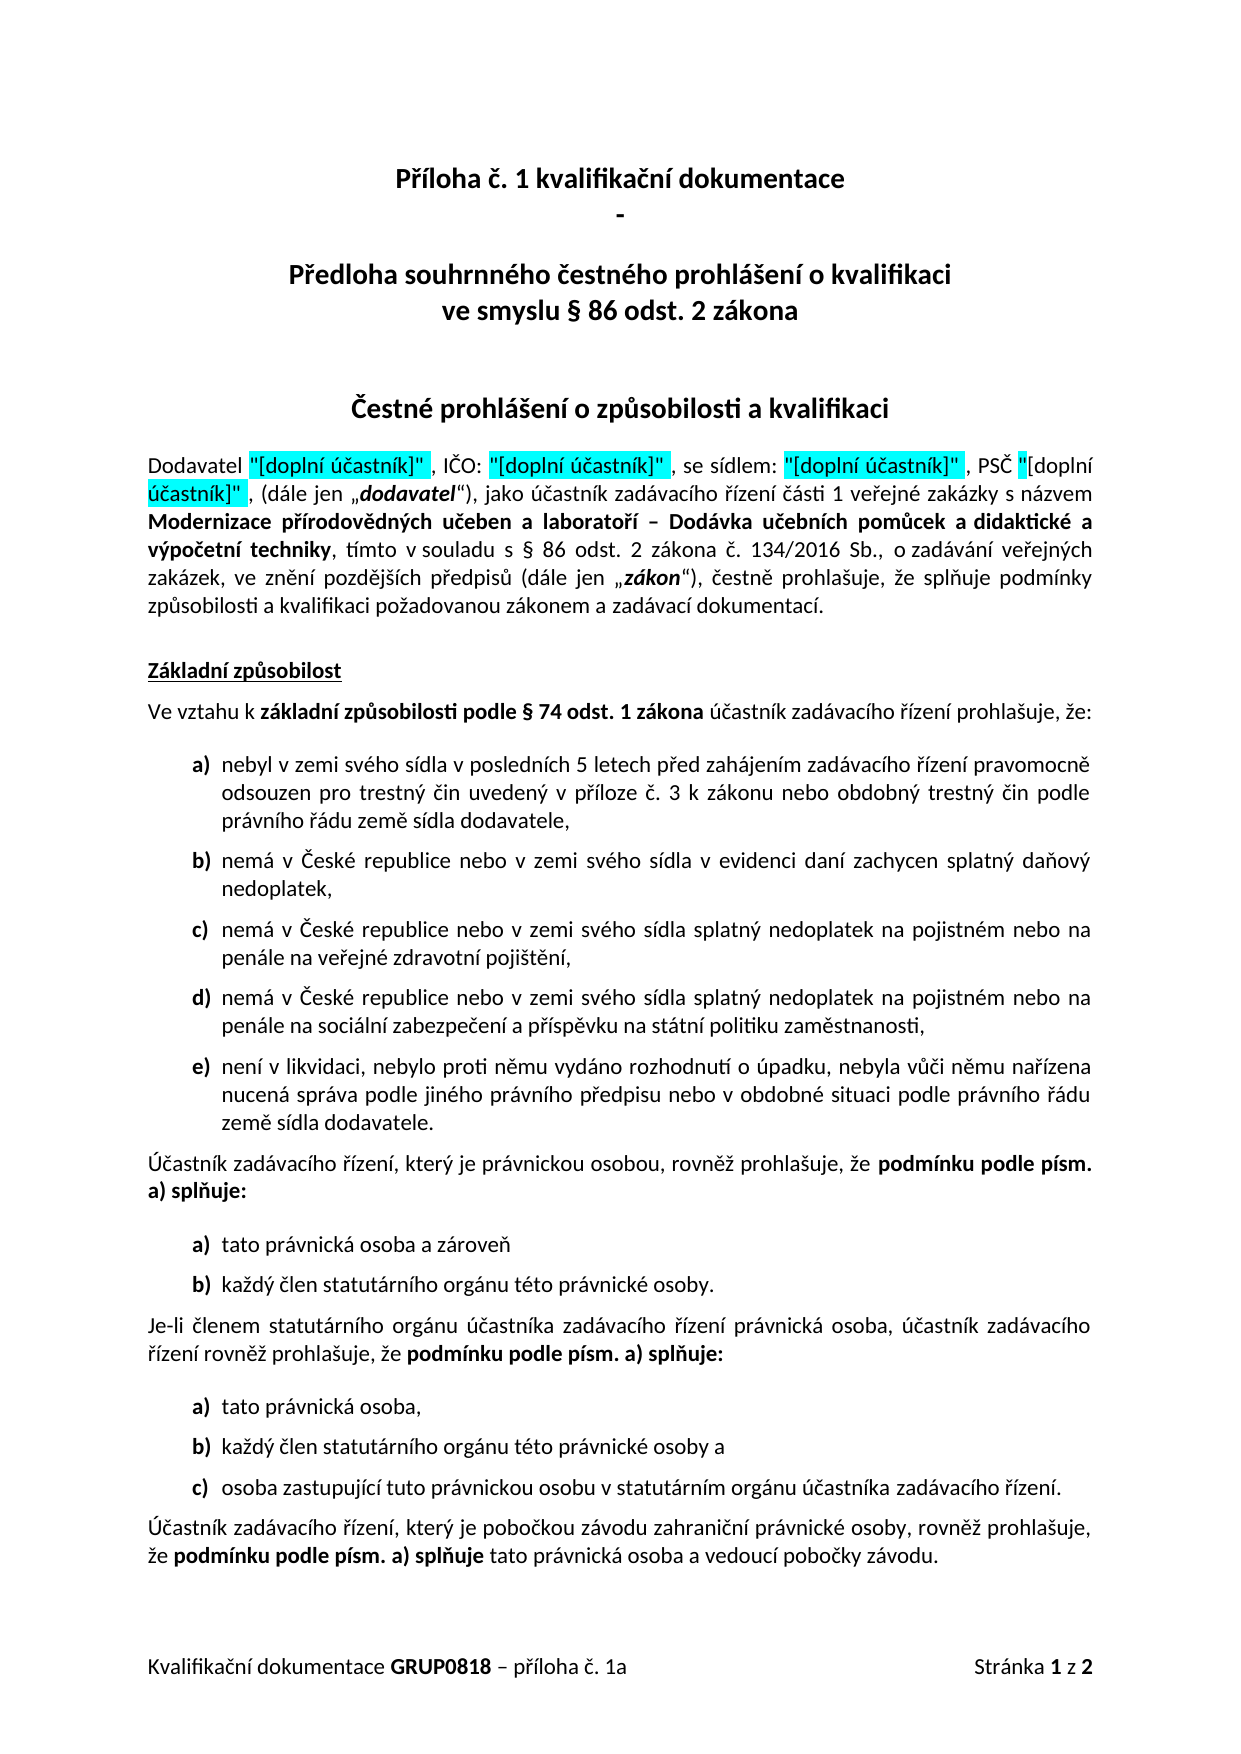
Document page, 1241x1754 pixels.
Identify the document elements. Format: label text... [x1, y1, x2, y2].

text Je-li členem statutárního orgánu účastníka zadávacího řízení právnická osoba, účastník zadávacího řízení rovněž prohlašuje, že podmínku podle písm. a) splňuje: [148, 1311, 1093, 1367]
list nemá v České republice nebo v zemi svého sídla splatný nedoplatek na pojistném nebo na penále na sociální zabezpečení a příspěvku na státní politiku zaměstnanosti, [192, 983, 1093, 1039]
text Příloha č. 1 kvalifikační dokumentace [148, 160, 1093, 196]
text - [148, 196, 1093, 231]
list každý člen statutárního orgánu této právnické osoby a [192, 1432, 1093, 1460]
list nemá v České republice nebo v zemi svého sídla v evidenci daní zachycen splatný daňový nedoplatek, [192, 846, 1093, 902]
text Předloha souhrnného čestného prohlášení o kvalifikaci ve smyslu § 86 odst. 2 zákona [148, 256, 1093, 328]
list není v likvidaci, nebylo proti němu vydáno rozhodnutí o úpadku, nebyla vůči němu nařízena nucená správa podle jiného právního předpisu nebo v obdobné situaci podle právního řádu země sídla dodavatele. [192, 1052, 1093, 1136]
list každý člen statutárního orgánu této právnické osoby. [192, 1270, 1093, 1298]
list nemá v České republice nebo v zemi svého sídla splatný nedoplatek na pojistném nebo na penále na veřejné zdravotní pojištění, [192, 915, 1093, 971]
list nebyl v zemi svého sídla v posledních 5 letech před zahájením zadávacího řízení pravomocně odsouzen pro trestný čin uvedený v příloze č. 3 k zákonu nebo obdobný trestný čin podle právního řádu země sídla dodavatele, [192, 750, 1093, 834]
text Ve vztahu k základní způsobilosti podle § 74 odst. 1 zákona účastník zadávacího řízení prohlašuje, že: [148, 697, 1093, 725]
text Dodavatel , IČO: , se sídlem: , PSČ , (dále jen „dodavatel“), jako účastník zadávacího řízení části 1 veřejné zakázky s názvem Modernizace přírodovědných učeben a laboratoří – Dodávka učebních pomůcek a didaktické a výpočetní techniky, tímto v souladu s § 86 odst. 2 zákona č. 134/2016 Sb., o zadávání veřejných zakázek, ve znění pozdějších předpisů (dále jen „zákon“), čestně prohlašuje, že splňuje podmínky způsobilosti a kvalifikaci požadovanou zákonem a zadávací dokumentací. [148, 451, 1093, 619]
list tato právnická osoba a zároveň [192, 1230, 1093, 1258]
text Účastník zadávacího řízení, který je pobočkou závodu zahraniční právnické osoby, rovněž prohlašuje, že podmínku podle písm. a) splňuje tato právnická osoba a vedoucí pobočky závodu. [148, 1513, 1093, 1569]
list tato právnická osoba, [192, 1392, 1093, 1420]
text Čestné prohlášení o způsobilosti a kvalifikaci [148, 390, 1093, 426]
list osoba zastupující tuto právnickou osobu v statutárním orgánu účastníka zadávacího řízení. [192, 1473, 1093, 1501]
text Základní způsobilost [148, 656, 1093, 684]
text Účastník zadávacího řízení, který je právnickou osobou, rovněž prohlašuje, že podmínku podle písm. a) splňuje: [148, 1149, 1093, 1205]
